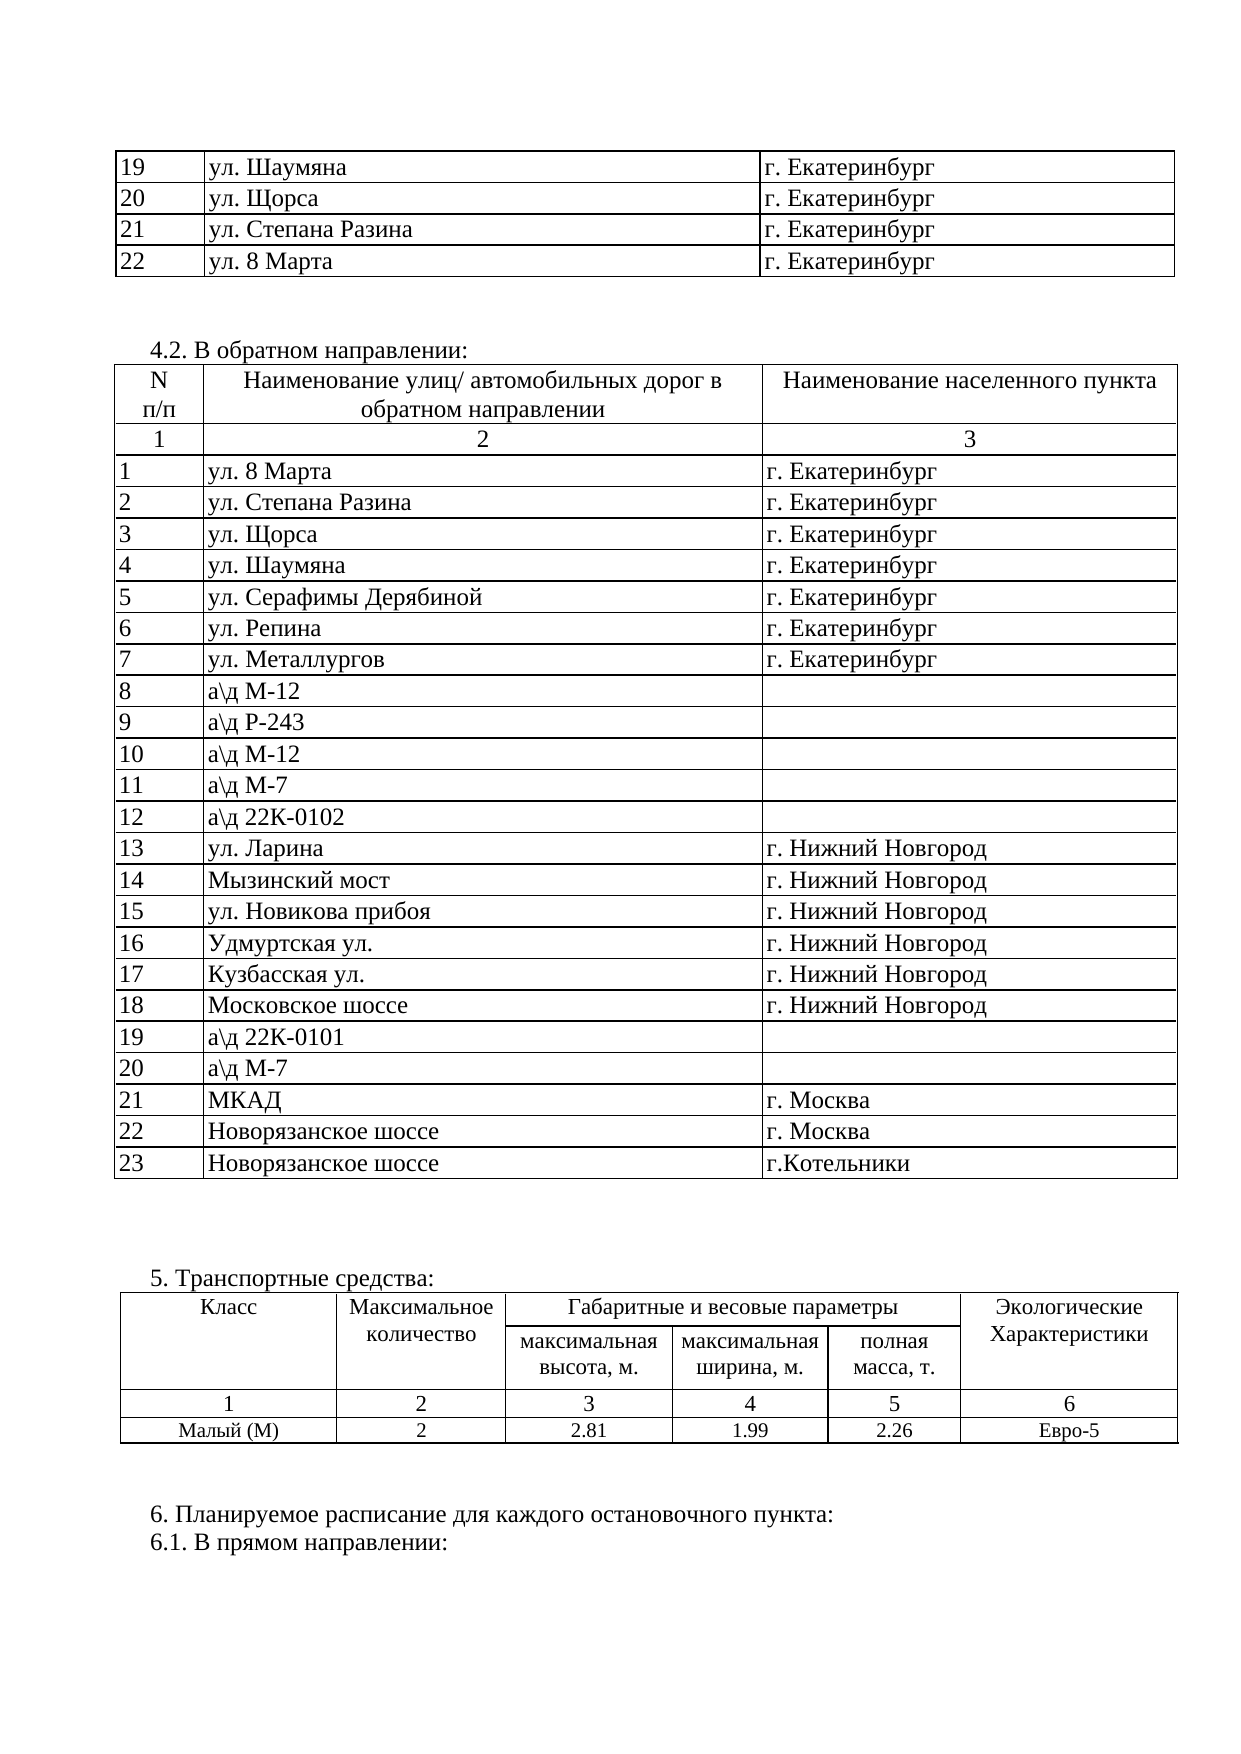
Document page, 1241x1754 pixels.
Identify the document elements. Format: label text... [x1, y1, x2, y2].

table_cell г. Нижний Новгород [763, 863, 1177, 894]
table_cell 17 [115, 959, 203, 989]
table_cell Кузбасская ул. [204, 959, 762, 989]
table_cell 11 [115, 770, 203, 800]
table_cell Удмуртская ул. [204, 928, 762, 957]
table_cell 21 [117, 215, 204, 244]
table_cell МКАД [204, 1085, 762, 1115]
table_cell 20 [117, 183, 204, 213]
table_cell [763, 769, 1177, 800]
table_cell г. Екатеринбург [763, 454, 1177, 486]
table_cell ул. Металлургов [204, 645, 762, 674]
table_cell ул. Степана Разина [205, 215, 759, 244]
table_cell максимальная ширина, м. [673, 1327, 827, 1388]
table_header Класс [121, 1293, 336, 1388]
table_cell а\д М-12 [204, 739, 762, 769]
table_cell 3 [763, 423, 1177, 454]
text 6. Планируемое расписание для каждого остановочного пункта: [150, 1499, 1090, 1527]
table_cell г. Екатеринбург [763, 486, 1177, 517]
table_cell [763, 737, 1177, 769]
table_cell ул. Ларина [204, 833, 762, 863]
table_header Экологические Характеристики [961, 1293, 1177, 1388]
table_cell полная масса, т. [829, 1327, 960, 1388]
table_cell 2.81 [506, 1418, 672, 1442]
table_cell 2 [337, 1418, 505, 1442]
table_cell 1 [121, 1390, 336, 1416]
table_cell 6 [961, 1390, 1177, 1416]
table_cell г. Нижний Новгород [763, 958, 1177, 989]
table_cell 13 [115, 833, 203, 863]
table_cell г. Екатеринбург [763, 517, 1177, 548]
table_cell Новорязанское шоссе [204, 1116, 762, 1146]
table_cell Малый (М) [121, 1418, 336, 1442]
table_cell [763, 1052, 1177, 1083]
table_cell г. Нижний Новгород [763, 989, 1177, 1020]
table_header Наименование населенного пункта [763, 365, 1177, 423]
table_cell 19 [117, 152, 204, 181]
table_cell Московское шоссе [204, 991, 762, 1020]
table_cell ул. Степана Разина [204, 487, 762, 517]
table_cell 9 [115, 707, 203, 737]
table_cell 2 [115, 487, 203, 517]
table_cell г. Москва [763, 1115, 1177, 1146]
table_cell а\д Р-243 [204, 707, 762, 737]
table_cell г. Нижний Новгород [763, 832, 1177, 863]
table_cell 3 [506, 1390, 672, 1416]
table_cell ул. Щорса [205, 183, 759, 213]
table_cell 2 [337, 1390, 505, 1416]
table_header Габаритные и весовые параметры [506, 1293, 960, 1325]
table_cell ул. 8 Марта [204, 456, 762, 486]
table_cell [763, 706, 1177, 737]
table_cell а\д 22К-0102 [204, 802, 762, 832]
table_cell 2.26 [829, 1418, 960, 1442]
table_cell ул. Шаумяна [205, 152, 759, 181]
table_cell 23 [115, 1147, 203, 1178]
table_cell 3 [115, 518, 203, 548]
table_cell ул. 8 Марта [205, 246, 759, 276]
table_cell 19 [115, 1021, 203, 1052]
table_cell а\д М-7 [204, 1053, 762, 1083]
table_cell максимальная высота, м. [506, 1327, 672, 1388]
table_cell 7 [115, 644, 203, 674]
table_cell г. Екатеринбург [763, 643, 1177, 674]
table_cell 2 [204, 424, 762, 454]
table_cell г. Екатеринбург [761, 215, 1174, 244]
table_cell г. Москва [763, 1083, 1177, 1115]
table_cell ул. Щорса [204, 519, 762, 548]
table_cell г. Екатеринбург [763, 580, 1177, 611]
table_cell г. Екатеринбург [761, 246, 1174, 276]
table_cell ул. Репина [204, 613, 762, 643]
table_cell 1.99 [673, 1418, 827, 1442]
table_cell 5 [829, 1390, 960, 1416]
table_cell 16 [115, 927, 203, 957]
table_cell а\д М-7 [204, 770, 762, 800]
table_cell г. Екатеринбург [761, 152, 1174, 181]
table_cell 6 [115, 613, 203, 643]
table_header Максимальное количество [337, 1293, 505, 1388]
table_cell г. Нижний Новгород [763, 926, 1177, 957]
table_cell г. Нижний Новгород [763, 895, 1177, 926]
table_cell 8 [115, 675, 203, 706]
table_cell 1 [115, 424, 203, 454]
text 4.2. В обратном направлении: [150, 335, 1090, 364]
table_cell а\д 22К-0101 [204, 1022, 762, 1052]
table_cell 22 [115, 1116, 203, 1146]
table_cell [763, 1020, 1177, 1052]
table_header N п/п [115, 365, 203, 423]
table_cell 1 [115, 455, 203, 486]
table_cell 12 [115, 801, 203, 832]
table_cell Новорязанское шоссе [204, 1148, 762, 1178]
table_cell г. Екатеринбург [761, 183, 1174, 213]
table_cell ул. Шаумяна [204, 550, 762, 580]
table_cell ул. Новикова прибоя [204, 896, 762, 926]
table_cell 20 [115, 1053, 203, 1083]
table_cell [763, 674, 1177, 706]
text 6.1. В прямом направлении: [150, 1527, 1090, 1556]
table_cell г. Екатеринбург [763, 611, 1177, 643]
table_cell [763, 800, 1177, 832]
table_cell 21 [115, 1084, 203, 1115]
table_header Наименование улиц/ автомобильных дорог в обратном направлении [204, 365, 762, 423]
table_cell ул. Серафимы Дерябиной [204, 582, 762, 611]
table_cell Мызинский мост [204, 865, 762, 894]
table_cell г. Екатеринбург [763, 549, 1177, 580]
table_cell 22 [117, 246, 204, 276]
table_cell г.Котельники [763, 1146, 1177, 1178]
text 5. Транспортные средства: [150, 1263, 1090, 1292]
table_cell 15 [115, 896, 203, 926]
table_cell 18 [115, 990, 203, 1020]
table_cell а\д М-12 [204, 676, 762, 706]
table_cell 5 [115, 581, 203, 611]
table_cell 4 [673, 1390, 827, 1416]
table_cell 14 [115, 864, 203, 894]
table_cell 4 [115, 550, 203, 580]
table_cell 10 [115, 738, 203, 769]
table_cell Евро-5 [961, 1418, 1177, 1442]
